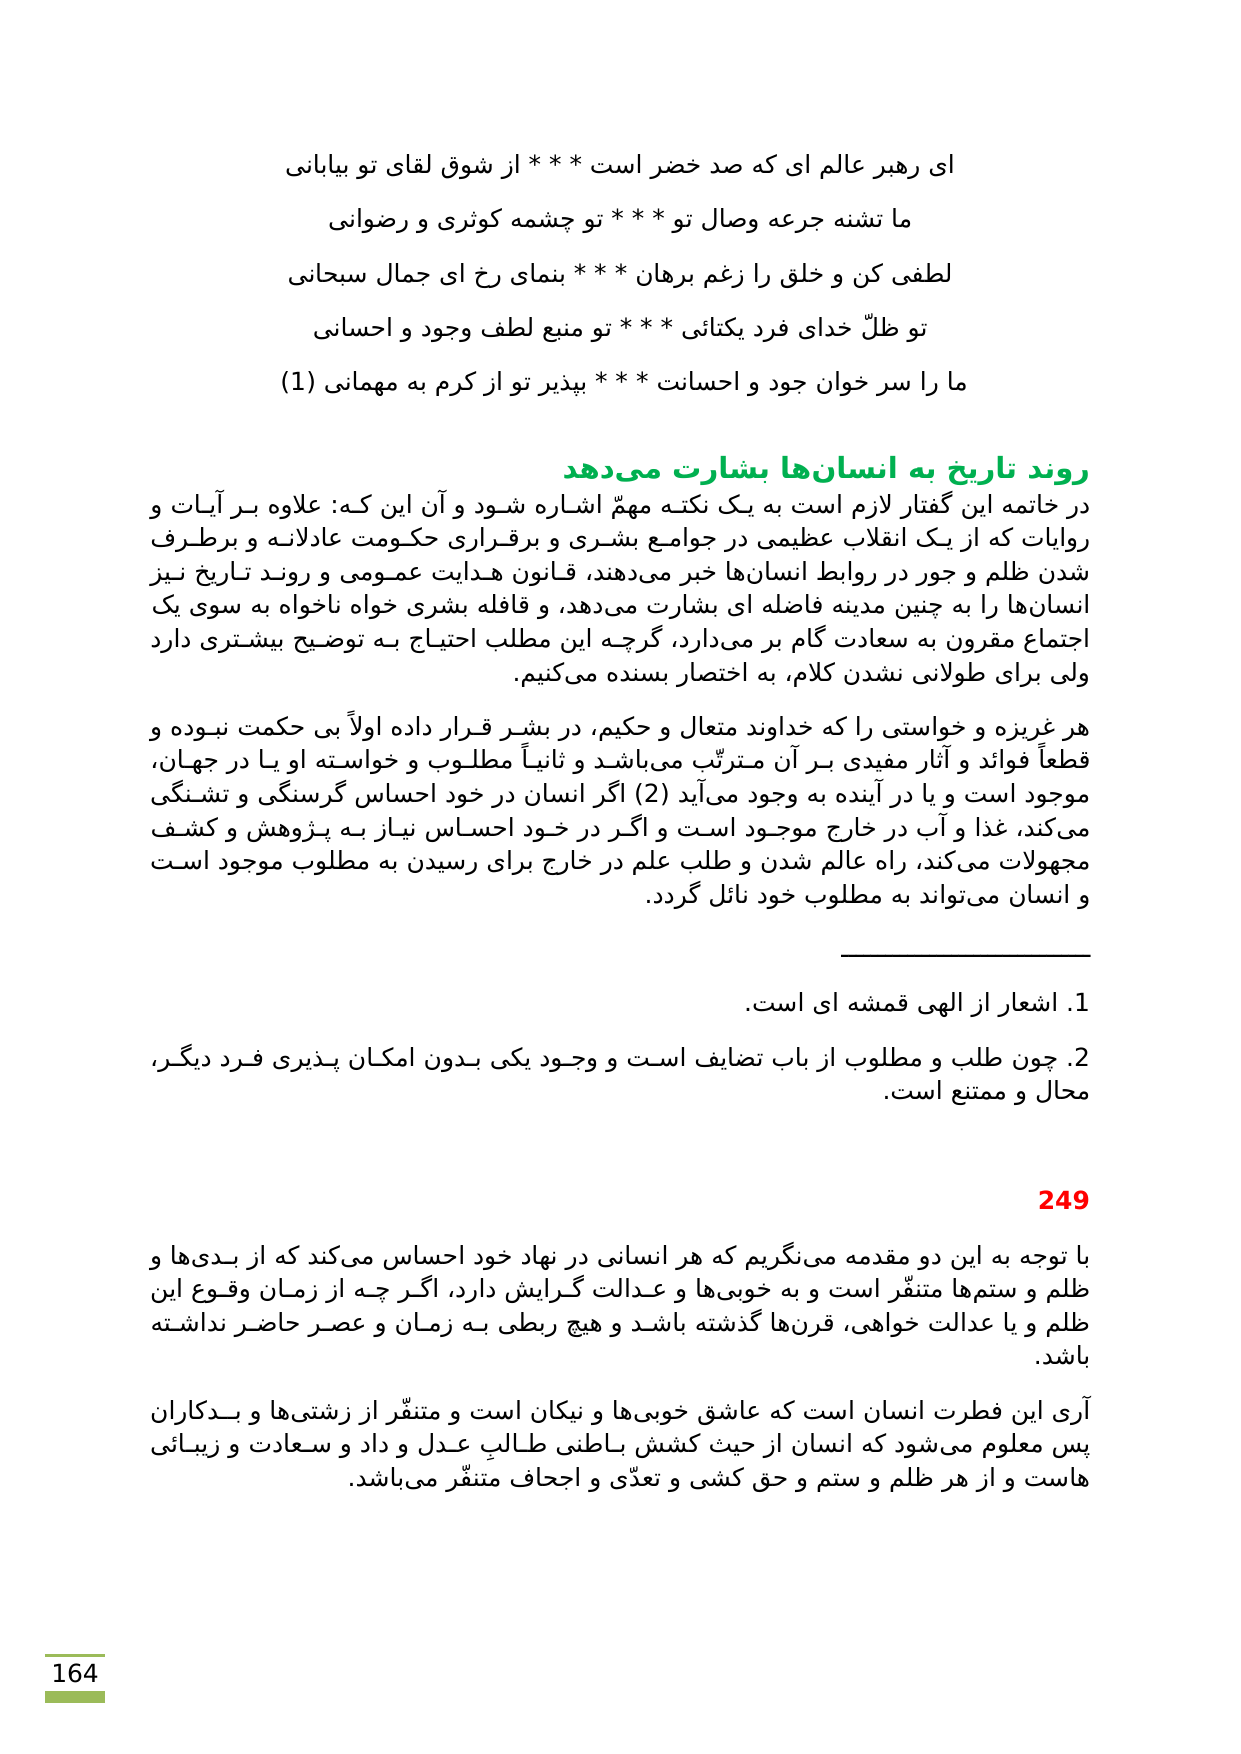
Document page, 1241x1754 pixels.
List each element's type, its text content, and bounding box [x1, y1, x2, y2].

text 249 [150, 1187, 1090, 1216]
text با توجه به این دو مقدمه می‌نگریم که هر انسانی در نهاد خود احساس می‌کند که از بدی‌ها و ظلم و ستم‌ها متنفّر است و به خوبی‌ها و عدالت گرایش دارد، اگر چه از زمان وقوع این ظلم و یا عدالت خواهی، قرن‌ها گذشته باشد و هیچ ربطی به زمان و عصر حاضر نداشته باشد. [150, 1241, 1090, 1371]
text تو ظلّ خدای فرد یکتائی * * * تو منبع لطف وجود و احسانی [150, 313, 1090, 342]
text هر غریزه و خواستی را که خداوند متعال و حکیم، در بشر قرار داده اولاً بی حکمت نبوده و قطعاً فوائد و آثار مفیدی بر آن مترتّب می‌باشد و ثانیاً مطلوب و خواسته او یا در جهان، موجود است و یا در آینده به وجود می‌آید (2) اگر انسان در خود احساس گرسنگی و تشنگی می‌کند، غذا و آب در خارج موجود است و اگر در خود احساس نیاز به پژوهش و کشف مجهولات می‌کند، راه عالم شدن و طلب علم در خارج برای رسیدن به مطلوب موجود است و انسان می‌تواند به مطلوب خود نائل گردد. [150, 712, 1090, 909]
text ما تشنه جرعه وصال تو * * * تو چشمه کوثری و رضوانی [150, 204, 1090, 233]
subtitle روند تاریخ به انسان‌ها بشارت می‌دهد [150, 451, 1090, 485]
text ای رهبر عالم ای که صد خضر است * * * از شوق لقای تو بیابانی [150, 150, 1090, 179]
text در خاتمه این گفتار لازم است به یک نکته مهمّ اشاره شود و آن این که: علاوه بر آیات و روایات که از یک انقلاب عظیمی در جوامع بشری و برقراری حکومت عادلانه و برطرف شدن ظلم و جور در روابط انسان‌ها خبر می‌دهند، قانون هدایت عمومی و روند تاریخ نیز انسان‌ها را به چنین مدینه فاضله ای بشارت می‌دهد، و قافله بشری خواه ناخواه به سوی یک اجتماع مقرون به سعادت گام بر می‌دارد، گرچه این مطلب احتیاج به توضیح بیشتری دارد ولی برای طولانی نشدن کلام، به اختصار بسنده می‌کنیم. [150, 490, 1090, 687]
text ما را سر خوان جود و احسانت * * * بپذیر تو از کرم به مهمانی (1) [150, 367, 1090, 397]
text ــــــــــــــــــــــــــــــــــ [150, 934, 1090, 963]
text آری این فطرت انسان است که عاشق خوبی‌ها و نیکان است و متنفّر از زشتی‌ها و بدکاران پس معلوم می‌شود که انسان از حیث کشش باطنی طالبِ عدل و داد و سعادت و زیبائی هاست و از هر ظلم و ستم و حق کشی و تعدّی و اجحاف متنفّر می‌باشد. [150, 1396, 1090, 1492]
text لطفی کن و خلق را زغم برهان * * * بنمای رخ ای جمال سبحانی [150, 259, 1090, 288]
text 2. چون طلب و مطلوب از باب تضایف است و وجود یکی بدون امکان پذیری فرد دیگر، محال و ممتنع است. [150, 1043, 1090, 1106]
text 1. اشعار از الهی قمشه ای است. [150, 988, 1090, 1018]
